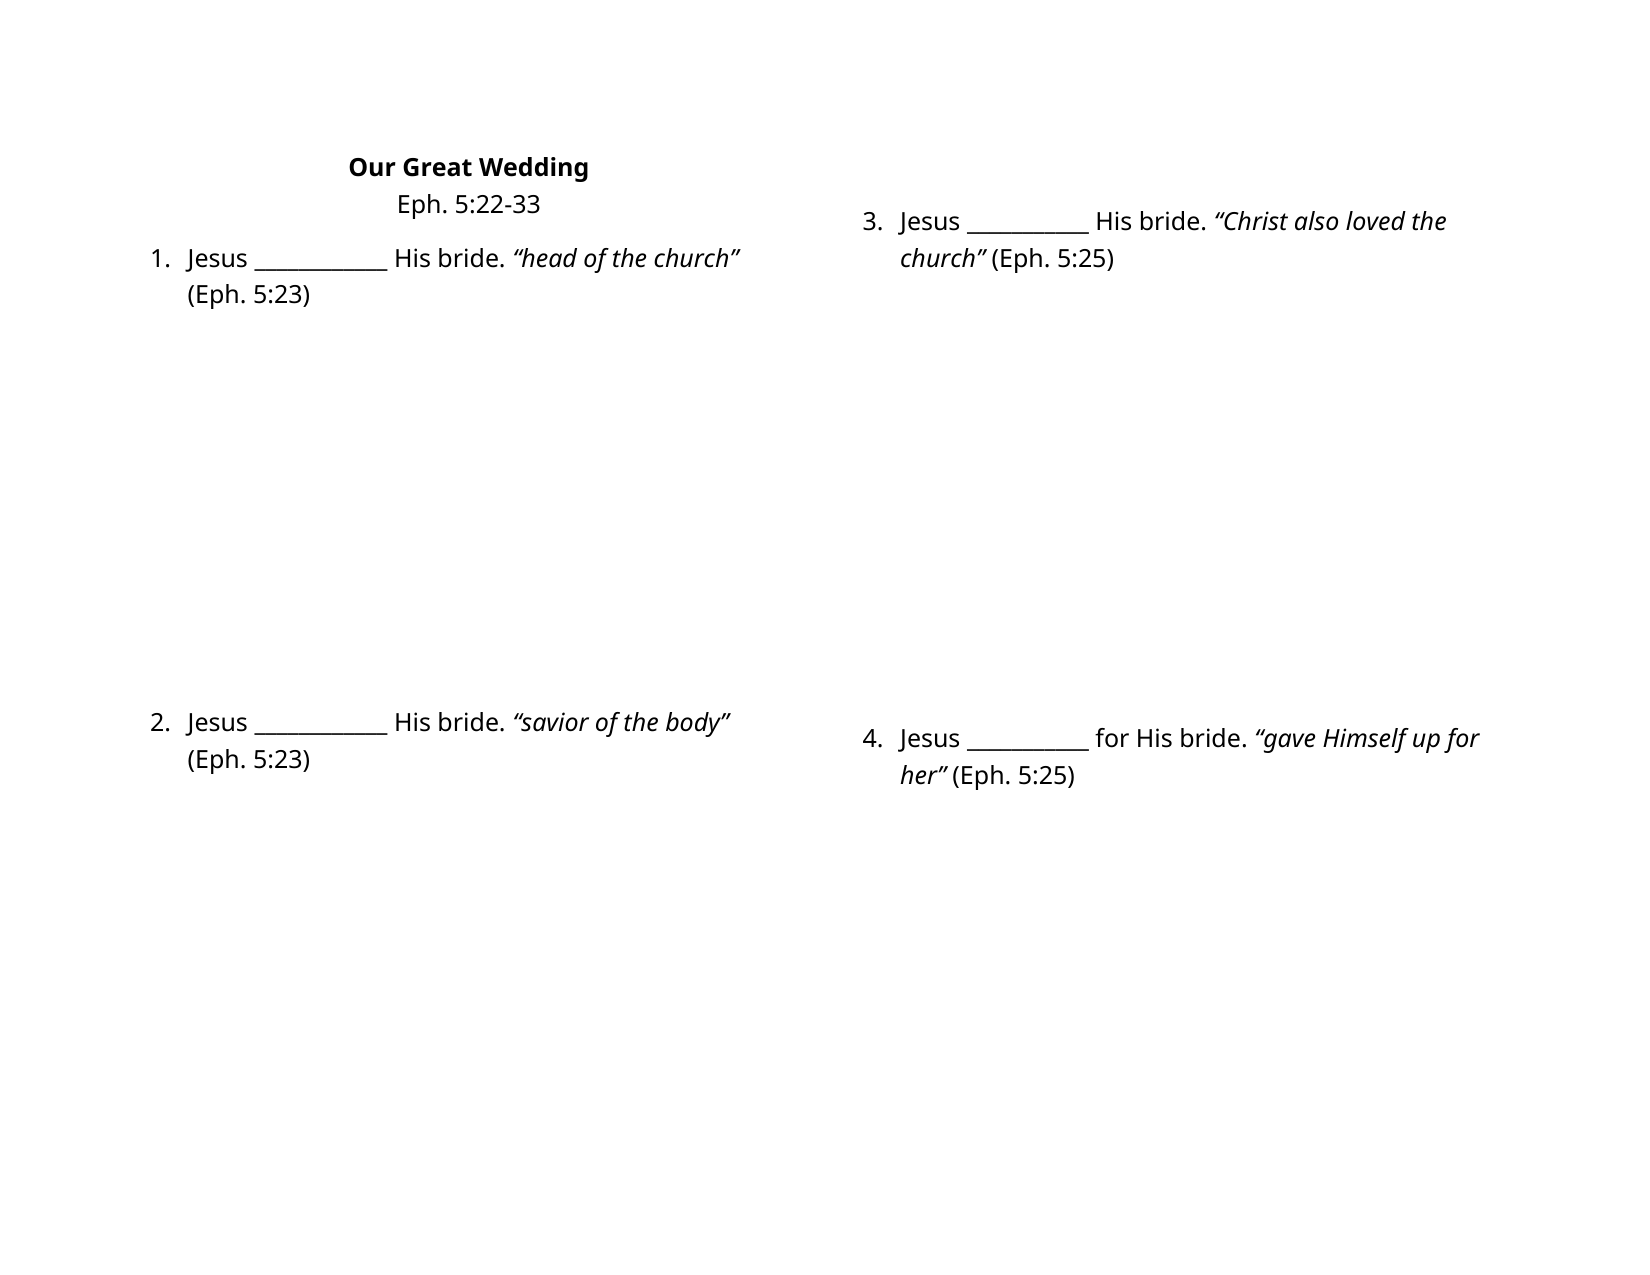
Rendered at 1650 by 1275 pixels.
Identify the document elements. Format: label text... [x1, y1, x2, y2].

list Jesus ____________ His bride. “savior of the body” (Eph. 5:23) [150, 704, 787, 775]
text Eph. 5:22-33 [150, 187, 787, 221]
list Jesus ___________ His bride. “Christ also loved the church” (Eph. 5:25) [862, 203, 1500, 274]
text Our Great Wedding [150, 150, 787, 184]
list Jesus ___________ for His bride. “gave Himself up for her” (Eph. 5:25) [862, 721, 1500, 792]
list Jesus ____________ His bride. “head of the church” (Eph. 5:23) [150, 240, 787, 311]
